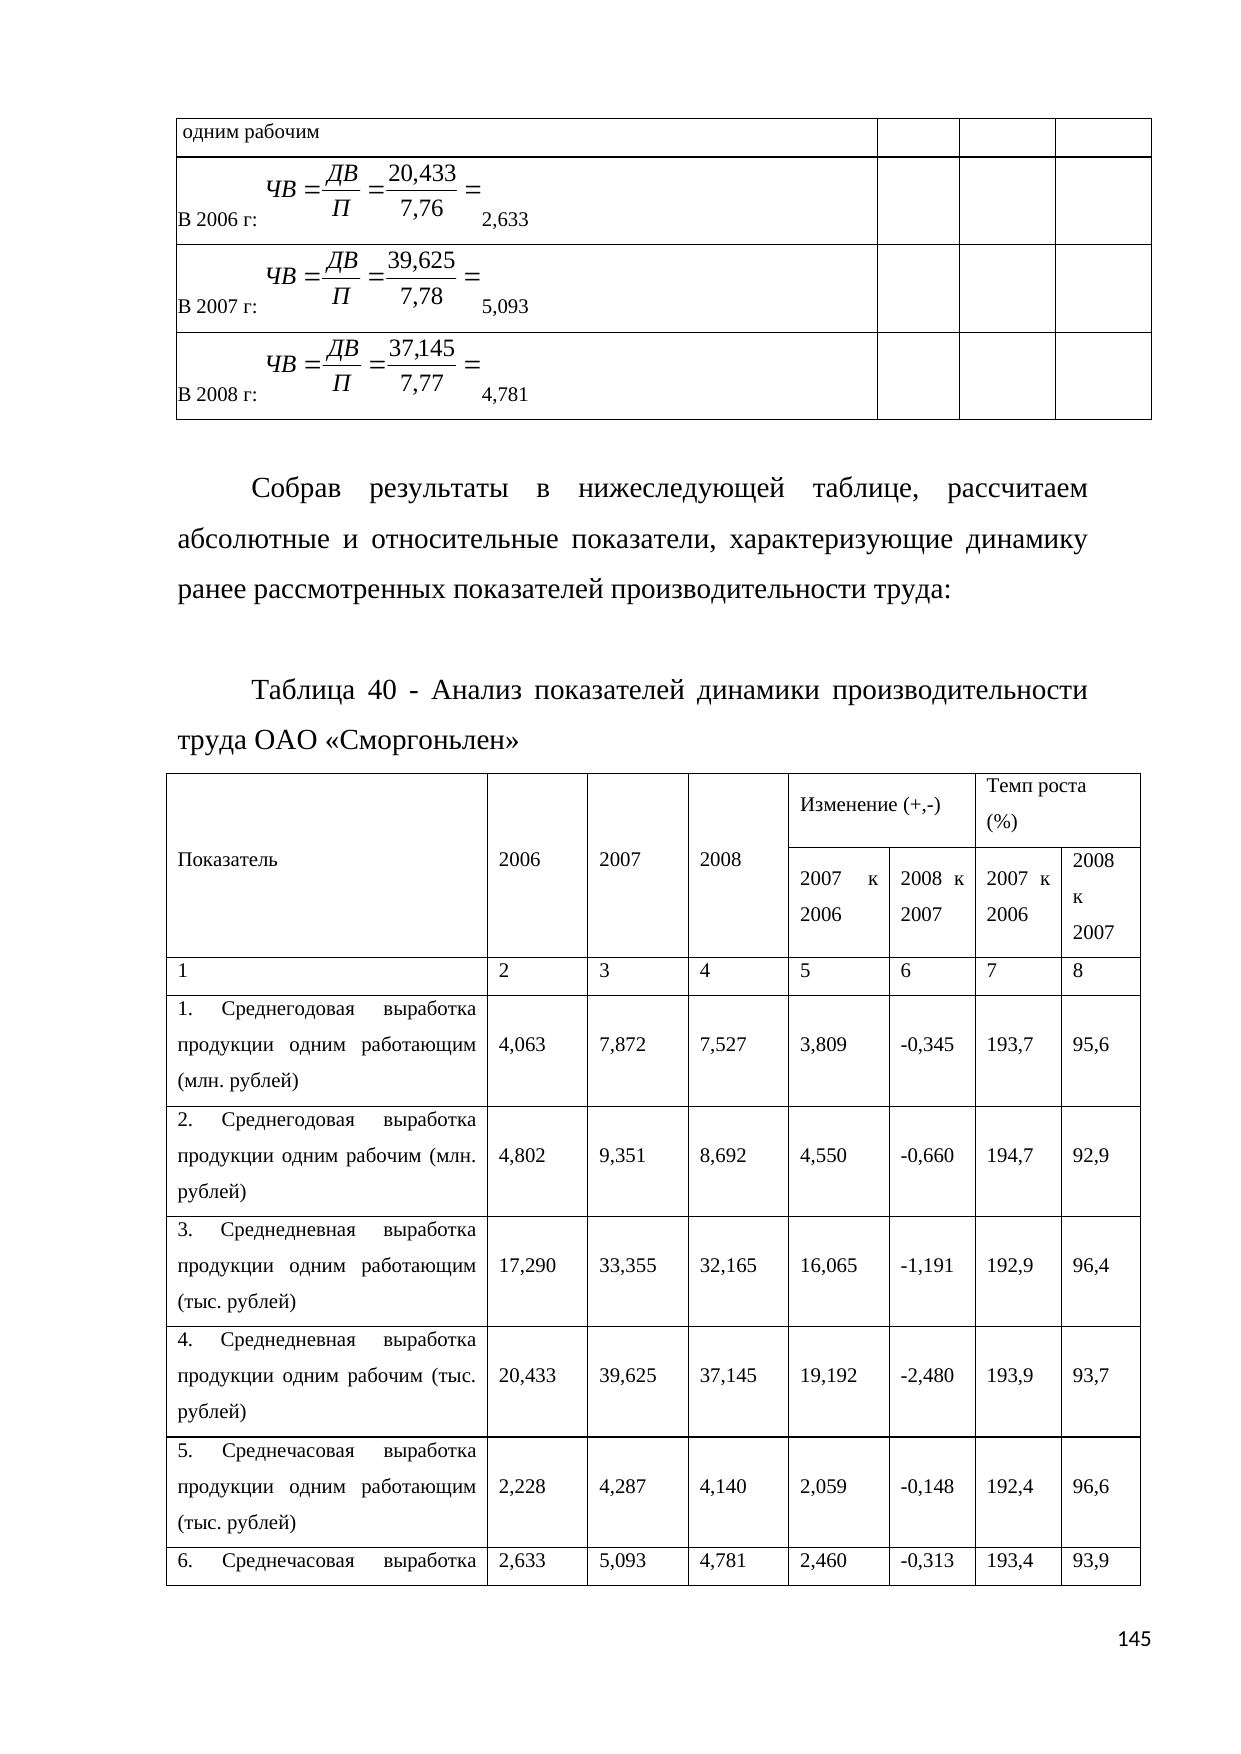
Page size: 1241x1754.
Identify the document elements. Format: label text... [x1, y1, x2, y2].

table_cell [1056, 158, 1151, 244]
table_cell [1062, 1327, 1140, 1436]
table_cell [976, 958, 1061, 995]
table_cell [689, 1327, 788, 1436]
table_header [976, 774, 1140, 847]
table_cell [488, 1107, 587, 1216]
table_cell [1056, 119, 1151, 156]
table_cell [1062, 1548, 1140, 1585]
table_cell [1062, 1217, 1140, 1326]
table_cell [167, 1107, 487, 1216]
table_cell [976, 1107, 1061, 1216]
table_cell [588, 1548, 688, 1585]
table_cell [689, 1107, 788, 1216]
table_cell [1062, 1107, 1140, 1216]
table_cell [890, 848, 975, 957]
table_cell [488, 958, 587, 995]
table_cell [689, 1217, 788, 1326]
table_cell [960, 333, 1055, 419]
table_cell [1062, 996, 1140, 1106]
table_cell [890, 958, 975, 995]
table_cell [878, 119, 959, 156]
text Собрав результаты в нижеследующей таблице, рассчитаем абсолютные и относительные показатели, характеризующие динамику ранее рассмотренных показателей производительности труда: [177, 471, 1088, 605]
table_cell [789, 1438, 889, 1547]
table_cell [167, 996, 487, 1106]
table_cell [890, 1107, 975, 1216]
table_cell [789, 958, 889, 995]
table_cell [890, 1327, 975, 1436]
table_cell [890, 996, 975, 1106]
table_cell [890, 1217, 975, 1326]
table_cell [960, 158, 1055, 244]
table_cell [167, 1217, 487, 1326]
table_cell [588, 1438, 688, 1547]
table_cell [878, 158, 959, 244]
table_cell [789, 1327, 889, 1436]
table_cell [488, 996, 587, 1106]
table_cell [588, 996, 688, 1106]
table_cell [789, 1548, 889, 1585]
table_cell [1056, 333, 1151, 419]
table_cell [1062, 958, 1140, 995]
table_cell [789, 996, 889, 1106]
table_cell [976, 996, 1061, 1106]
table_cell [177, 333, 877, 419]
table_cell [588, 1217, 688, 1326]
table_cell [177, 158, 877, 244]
text Таблица 40 - Анализ показателей динамики производительности труда ОАО «Сморгоньлен» [177, 672, 1088, 756]
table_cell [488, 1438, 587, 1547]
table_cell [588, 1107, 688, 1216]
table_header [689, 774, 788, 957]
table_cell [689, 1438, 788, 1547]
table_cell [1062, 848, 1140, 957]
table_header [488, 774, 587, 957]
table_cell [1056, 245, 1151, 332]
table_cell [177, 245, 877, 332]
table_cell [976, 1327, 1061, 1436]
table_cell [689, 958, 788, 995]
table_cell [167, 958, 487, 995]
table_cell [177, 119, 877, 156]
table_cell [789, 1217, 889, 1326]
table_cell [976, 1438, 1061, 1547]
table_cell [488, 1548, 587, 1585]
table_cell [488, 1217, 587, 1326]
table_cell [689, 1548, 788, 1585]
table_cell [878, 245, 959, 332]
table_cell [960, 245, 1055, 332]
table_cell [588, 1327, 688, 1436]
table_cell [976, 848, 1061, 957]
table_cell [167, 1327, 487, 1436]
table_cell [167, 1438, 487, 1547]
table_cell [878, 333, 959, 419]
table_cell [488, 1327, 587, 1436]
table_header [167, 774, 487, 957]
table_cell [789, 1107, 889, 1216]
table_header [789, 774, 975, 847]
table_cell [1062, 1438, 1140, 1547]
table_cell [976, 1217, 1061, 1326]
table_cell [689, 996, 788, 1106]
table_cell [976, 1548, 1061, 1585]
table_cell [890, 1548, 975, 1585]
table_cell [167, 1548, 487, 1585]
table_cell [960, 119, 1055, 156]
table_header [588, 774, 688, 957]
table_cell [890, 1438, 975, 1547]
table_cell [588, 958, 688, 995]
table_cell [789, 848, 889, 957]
